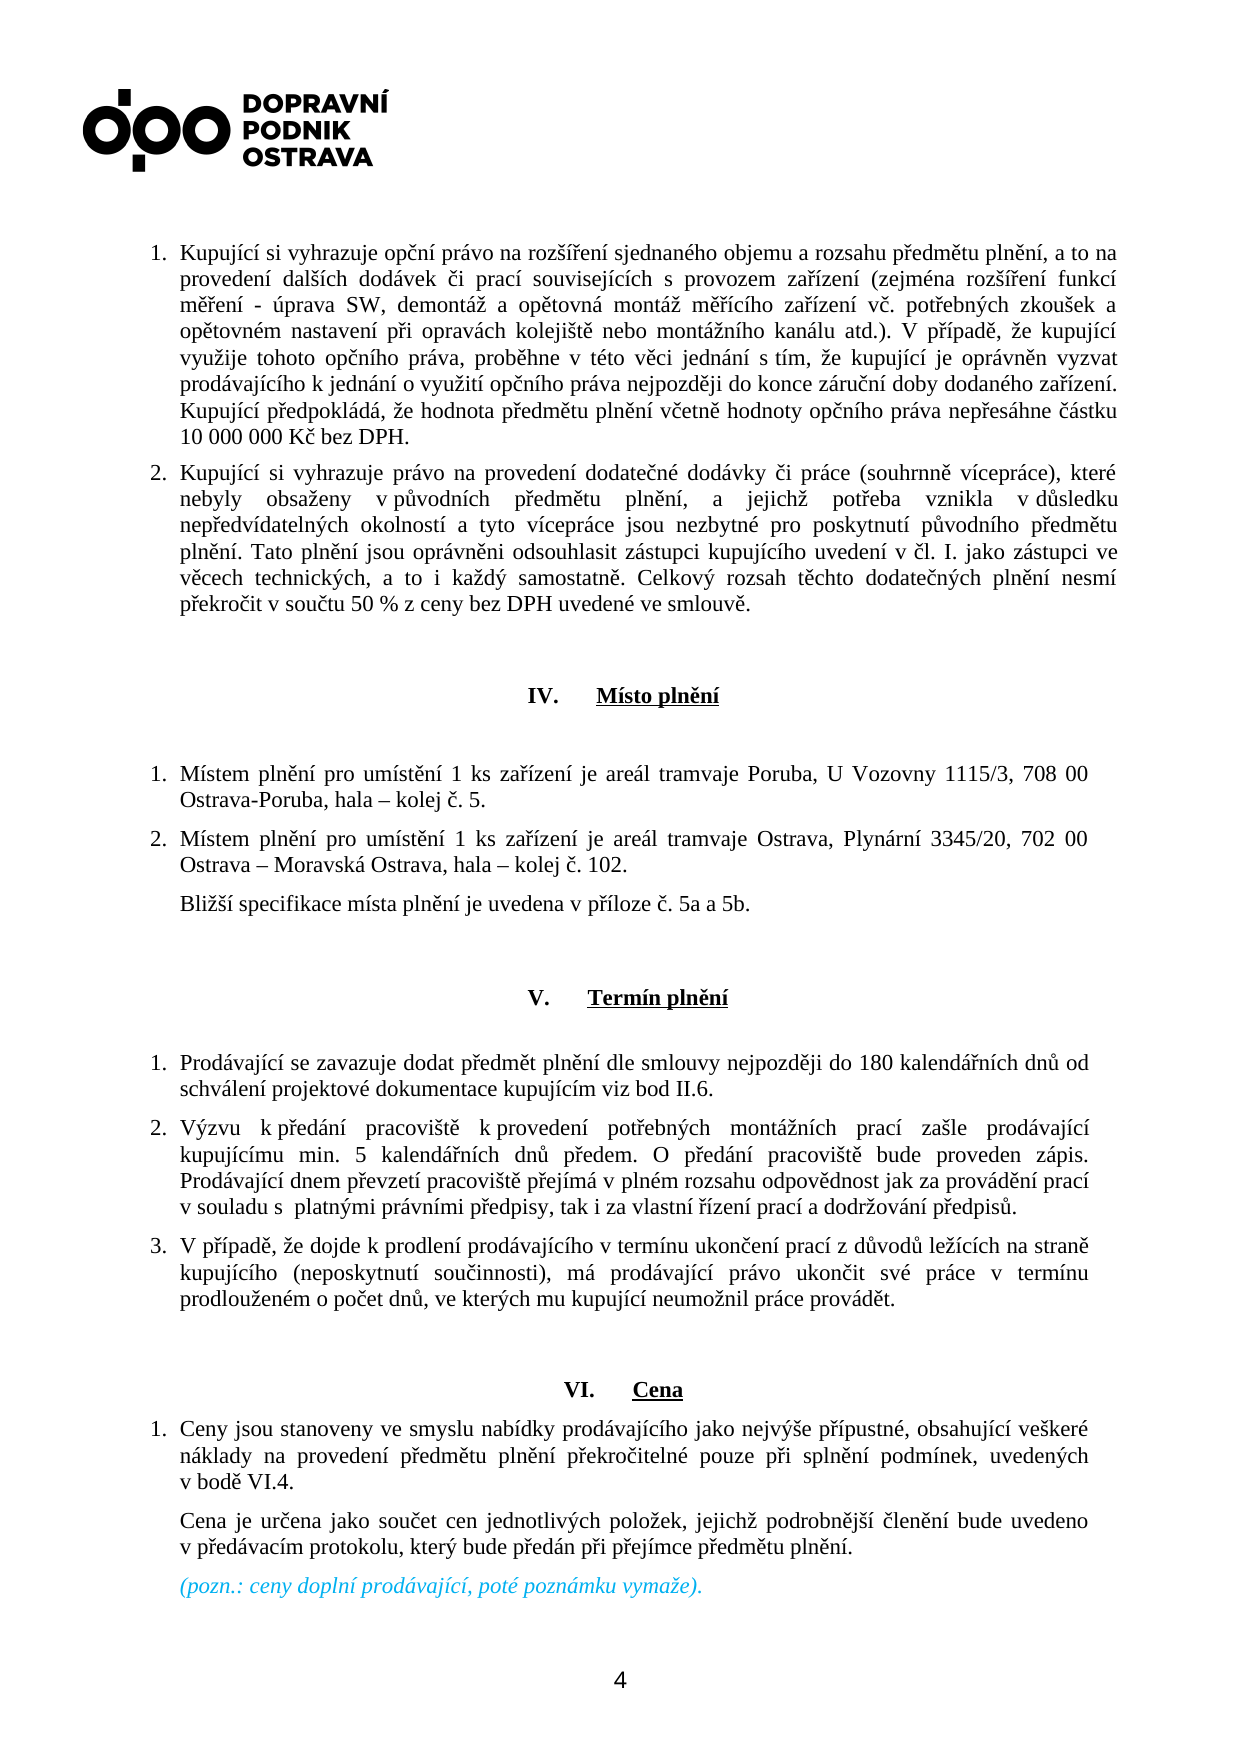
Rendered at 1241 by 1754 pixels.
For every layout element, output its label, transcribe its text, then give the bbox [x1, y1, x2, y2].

list Místem plnění pro umístění 1 ks zařízení je areál tramvaje Ostrava, Plynární 3345/20, 702 00 Ostrava – Moravská Ostrava, hala – kolej č. 102. [150, 825, 1090, 878]
text (pozn.: ceny doplní prodávající, poté poznámku vymaže). [150, 1572, 1090, 1598]
list Výzvu k předání pracoviště k provedení potřebných montážních prací zašle prodávající kupujícímu min. 5 kalendářních dnů předem. O předání pracoviště bude proveden zápis. Prodávající dnem převzetí pracoviště přejímá v plném rozsahu odpovědnost jak za provádění prací v souladu s platnými právními předpisy, tak i za vlastní řízení prací a dodržování předpisů. [150, 1114, 1090, 1220]
text Cena je určena jako součet cen jednotlivých položek, jejichž podrobnější členění bude uvedeno v předávacím protokolu, který bude předán při přejímce předmětu plnění. [179, 1507, 1090, 1559]
list Ceny jsou stanoveny ve smyslu nabídky prodávajícího jako nejvýše přípustné, obsahující veškeré náklady na provedení předmětu plnění překročitelné pouze při splnění podmínek, uvedených v bodě VI.4. [150, 1415, 1090, 1494]
list Kupující si vyhrazuje právo na provedení dodatečné dodávky či práce (souhrnně vícepráce), které nebyly obsaženy v původních předmětu plnění, a jejichž potřeba vznikla v důsledku nepředvídatelných okolností a tyto vícepráce jsou nezbytné pro poskytnutí původního předmětu plnění. Tato plnění jsou oprávněni odsouhlasit zástupci kupujícího uvedení v čl. I. jako zástupci ve věcech technických, a to i každý samostatně. Celkový rozsah těchto dodatečných plnění nesmí překročit v součtu 50 % z ceny bez DPH uvedené ve smlouvě. [150, 459, 1118, 617]
list Místo plnění [187, 682, 1090, 708]
list Kupující si vyhrazuje opční právo na rozšíření sjednaného objemu a rozsahu předmětu plnění, a to na provedení dalších dodávek či prací souvisejících s provozem zařízení (zejména rozšíření funkcí měření - úprava SW, demontáž a opětovná montáž měřícího zařízení vč. potřebných zkoušek a opětovném nastavení při opravách kolejiště nebo montážního kanálu atd.). V případě, že kupující využije tohoto opčního práva, proběhne v této věci jednání s tím, že kupující je oprávněn vyzvat prodávajícího k jednání o využití opčního práva nejpozději do konce záruční doby dodaného zařízení. Kupující předpokládá, že hodnota předmětu plnění včetně hodnoty opčního práva nepřesáhne částku 10 000 000 Kč bez DPH. [150, 238, 1118, 449]
picture [82, 89, 389, 172]
list Prodávající se zavazuje dodat předmět plnění dle smlouvy nejpozději do 180 kalendářních dnů od schválení projektové dokumentace kupujícím viz bod II.6. [150, 1049, 1090, 1102]
text Bližší specifikace místa plnění je uvedena v příloze č. 5a a 5b. [179, 890, 1090, 917]
list Místem plnění pro umístění 1 ks zařízení je areál tramvaje Poruba, U Vozovny 1115/3, 708 00 Ostrava-Poruba, hala – kolej č. 5. [150, 760, 1090, 812]
list Termín plnění [187, 984, 1090, 1010]
list V případě, že dojde k prodlení prodávajícího v termínu ukončení prací z důvodů ležících na straně kupujícího (neposkytnutí součinnosti), má prodávající právo ukončit své práce v termínu prodlouženém o počet dnů, ve kterých mu kupující neumožnil práce provádět. [150, 1232, 1090, 1311]
list Cena [187, 1376, 1090, 1403]
